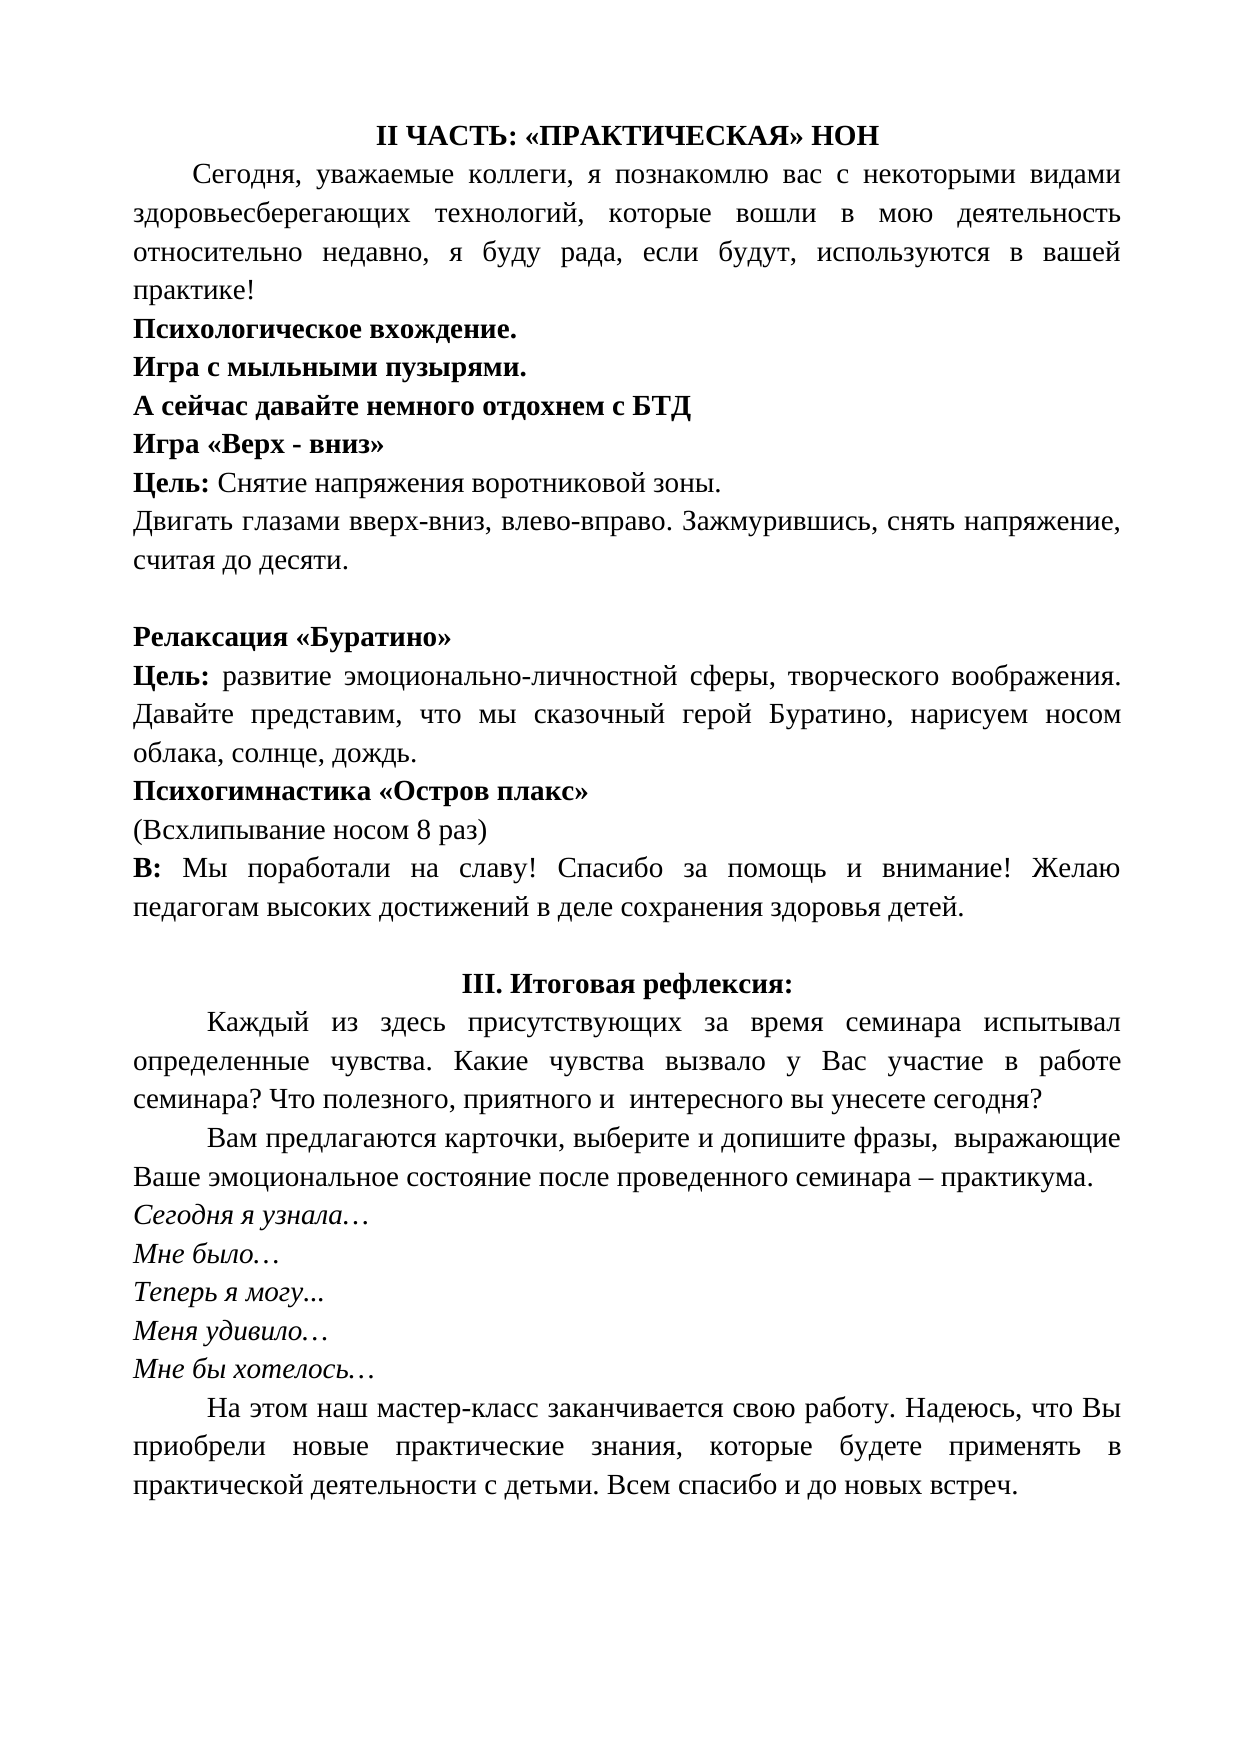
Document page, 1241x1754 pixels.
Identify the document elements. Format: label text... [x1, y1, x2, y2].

list А сейчас давайте немного отдохнем с БТД [133, 388, 1122, 421]
list Каждый из здесь присутствующих за время семинара испытывал определенные чувства. Какие чувства вызвало у Вас участие в работе семинара? Что полезного, приятного и интересного вы унесете сегодня? [133, 1004, 1122, 1115]
list Теперь я могу... [133, 1274, 1122, 1308]
list Психогимнастика «Остров плакс» [133, 773, 1122, 807]
list На этом наш мастер-класс заканчивается свою работу. Надеюсь, что Вы приобрели новые практические знания, которые будете применять в практической деятельности с детьми. Всем спасибо и до новых встреч. [133, 1390, 1122, 1501]
list Релаксация «Буратино» [133, 619, 1122, 653]
list Цель: Снятие напряжения воротниковой зоны. [133, 465, 1122, 498]
list (Всхлипывание носом 8 раз) [133, 812, 1122, 845]
list Двигать глазами вверх-вниз, влево-вправо. Зажмурившись, снять напряжение, считая до десяти. [133, 503, 1122, 576]
list Психологическое вхождение. [133, 311, 1122, 344]
list Меня удивило… [133, 1313, 1122, 1346]
list Мне было… [133, 1236, 1122, 1269]
list Вам предлагаются карточки, выберите и допишите фразы, выражающие Ваше эмоциональное состояние после проведенного семинара – практикума. [133, 1120, 1122, 1192]
list Игра «Верх - вниз» [133, 426, 1122, 460]
list Мне бы хотелось… [133, 1351, 1122, 1385]
list Цель: развитие эмоционально-личностной сферы, творческого воображения. Давайте представим, что мы сказочный герой Буратино, нарисуем носом облака, солнце, дождь. [133, 658, 1122, 768]
list III. Итоговая рефлексия: [133, 966, 1122, 999]
list II ЧАСТЬ: «ПРАКТИЧЕСКАЯ» НОН [133, 118, 1122, 152]
list Игра с мыльными пузырями. [133, 349, 1122, 383]
list В: Мы поработали на славу! Спасибо за помощь и внимание! Желаю педагогам высоких достижений в деле сохранения здоровья детей. [133, 850, 1122, 922]
list Сегодня я узнала… [133, 1197, 1122, 1231]
list Сегодня, уважаемые коллеги, я познакомлю вас с некоторыми видами здоровьесберегающих технологий, которые вошли в мою деятельность относительно недавно, я буду рада, если будут, используются в вашей практике! [133, 157, 1122, 306]
